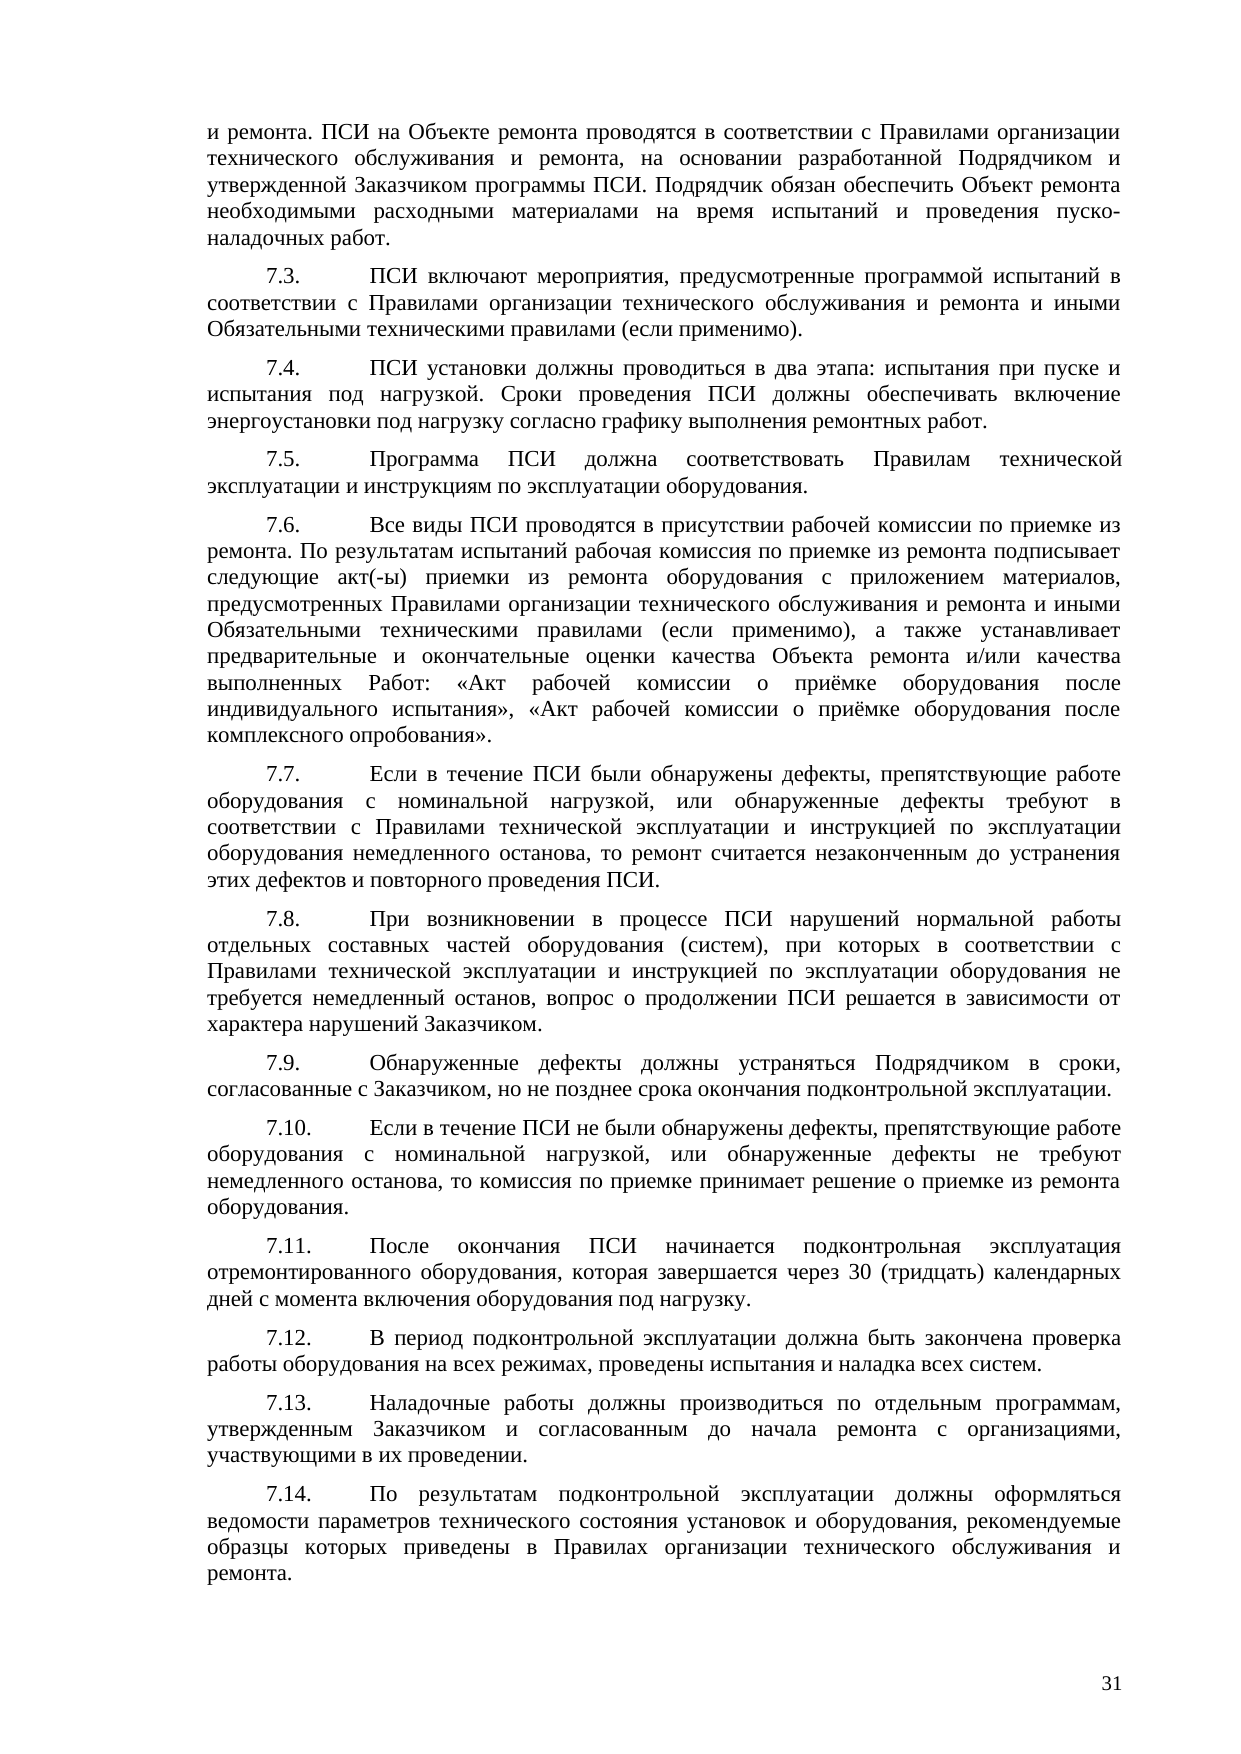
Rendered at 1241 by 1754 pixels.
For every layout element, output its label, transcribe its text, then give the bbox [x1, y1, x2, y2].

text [207, 118, 1122, 250]
text ПСИ установки должны проводиться в два этапа: испытания при пуске и испытания под нагрузкой. Сроки проведения ПСИ должны обеспечивать включение энергоустановки под нагрузку согласно графику выполнения ремонтных работ. [207, 354, 1122, 433]
text После окончания ПСИ начинается подконтрольная эксплуатация отремонтированного оборудования, которая завершается через 30 (тридцать) календарных дней с момента включения оборудования под нагрузку. [207, 1232, 1122, 1311]
text В период подконтрольной эксплуатации должна быть закончена проверка работы оборудования на всех режимах, проведены испытания и наладка всех систем. [207, 1324, 1122, 1376]
text ПСИ включают мероприятия, предусмотренные программой испытаний в соответствии с Правилами организации технического обслуживания и ремонта и иными Обязательными техническими правилами (если применимо). [207, 262, 1122, 341]
text Все виды ПСИ проводятся в присутствии рабочей комиссии по приемке из ремонта. По результатам испытаний рабочая комиссия по приемке из ремонта подписывает следующие акт(-ы) приемки из ремонта оборудования с приложением материалов, предусмотренных Правилами организации технического обслуживания и ремонта и иными Обязательными техническими правилами (если применимо), а также устанавливает предварительные и окончательные оценки качества Объекта ремонта и/или качества выполненных Работ: «Акт рабочей комиссии о приёмке оборудования после индивидуального испытания», «Акт рабочей комиссии о приёмке оборудования после комплексного опробования». [207, 511, 1122, 748]
text Обнаруженные дефекты должны устраняться Подрядчиком в сроки, согласованные с Заказчиком, но не позднее срока окончания подконтрольной эксплуатации. [207, 1049, 1122, 1102]
text Наладочные работы должны производиться по отдельным программам, утвержденным Заказчиком и согласованным до начала ремонта с организациями, участвующими в их проведении. [207, 1389, 1122, 1468]
text Если в течение ПСИ не были обнаружены дефекты, препятствующие работе оборудования с номинальной нагрузкой, или обнаруженные дефекты не требуют немедленного останова, то комиссия по приемке принимает решение о приемке из ремонта оборудования. [207, 1114, 1122, 1219]
text По результатам подконтрольной эксплуатации должны оформляться ведомости параметров технического состояния установок и оборудования, рекомендуемые образцы которых приведены в Правилах организации технического обслуживания и ремонта. [207, 1480, 1122, 1586]
text При возникновении в процессе ПСИ нарушений нормальной работы отдельных составных частей оборудования (систем), при которых в соответствии с Правилами технической эксплуатации и инструкцией по эксплуатации оборудования не требуется немедленный останов, вопрос о продолжении ПСИ решается в зависимости от характера нарушений Заказчиком. [207, 905, 1122, 1036]
text Если в течение ПСИ были обнаружены дефекты, препятствующие работе оборудования с номинальной нагрузкой, или обнаруженные дефекты требуют в соответствии с Правилами технической эксплуатации и инструкцией по эксплуатации оборудования немедленного останова, то ремонт считается незаконченным до устранения этих дефектов и повторного проведения ПСИ. [207, 760, 1122, 892]
text Программа ПСИ должна соответствовать Правилам технической эксплуатации и инструкциям по эксплуатации оборудования. [207, 446, 1122, 498]
